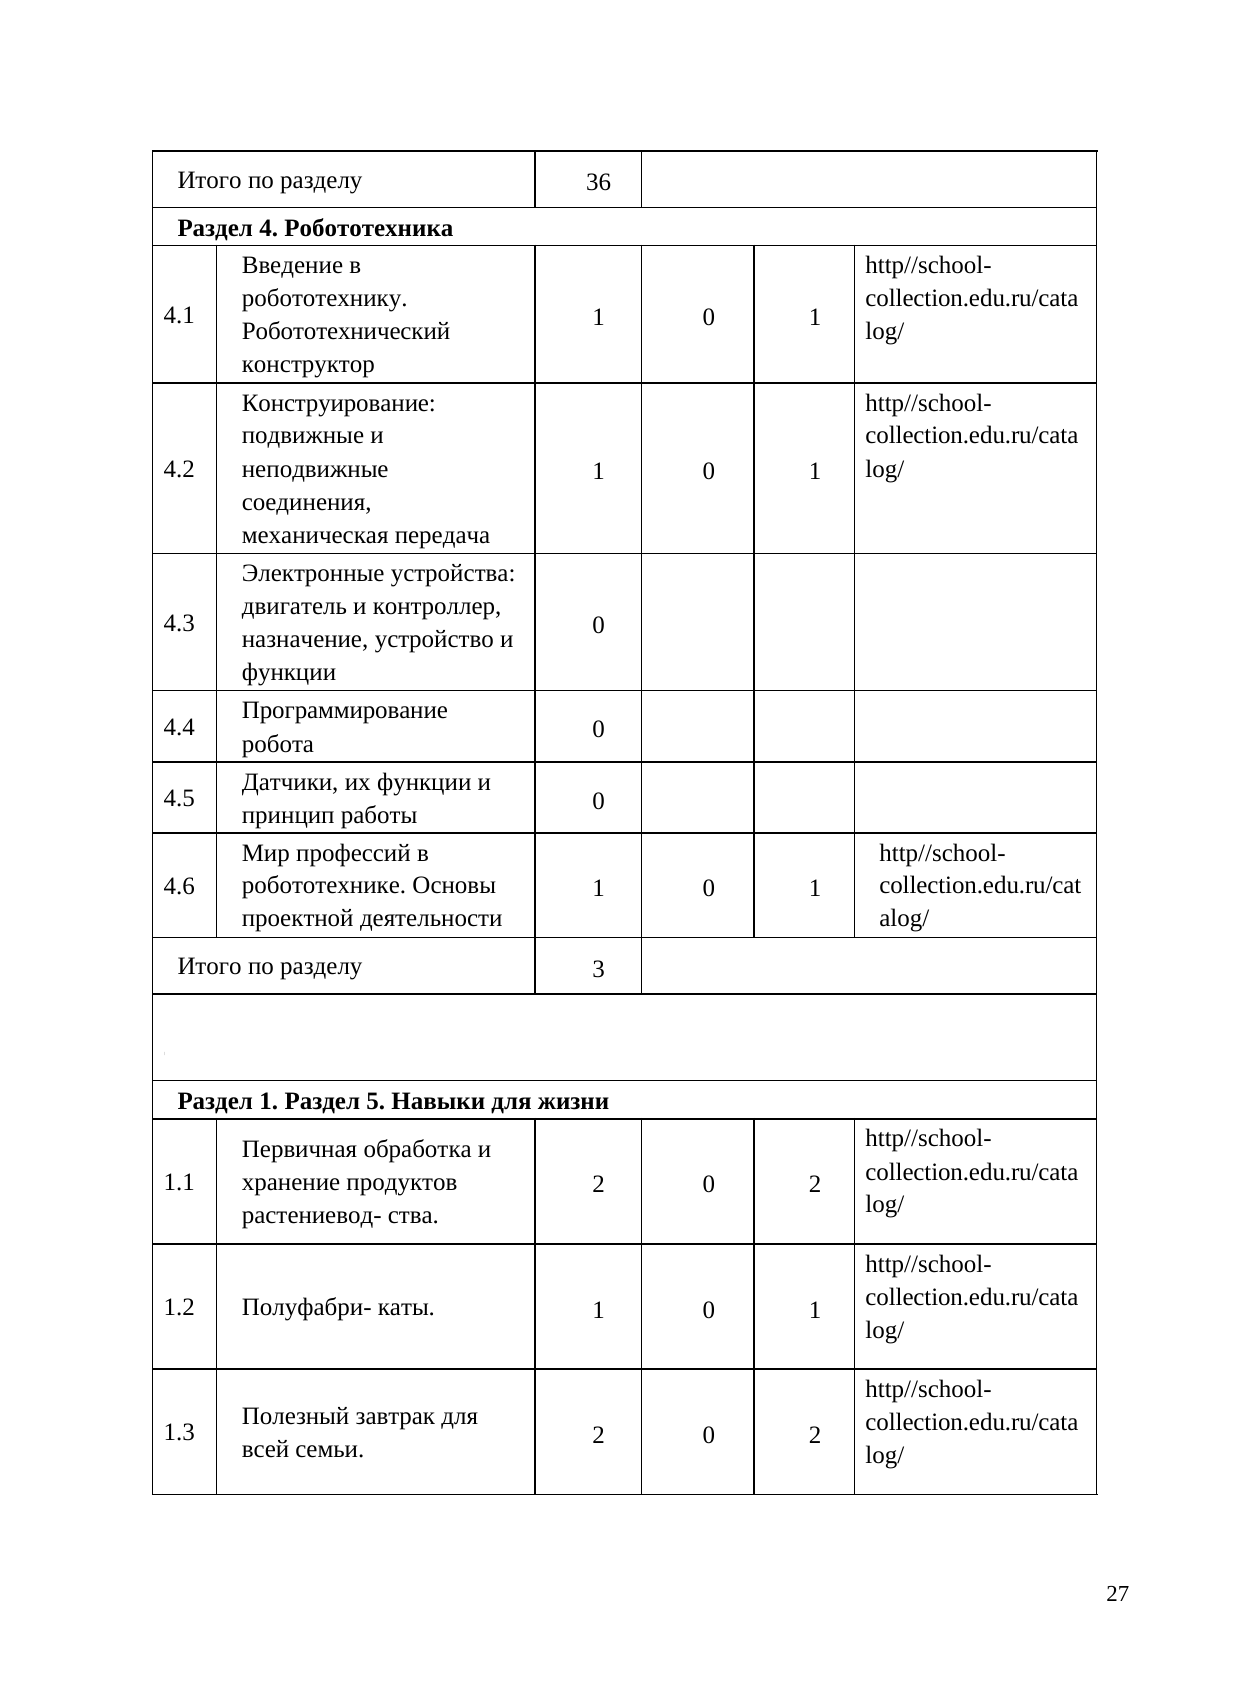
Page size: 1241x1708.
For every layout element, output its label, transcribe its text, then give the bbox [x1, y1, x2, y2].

table_cell Мир профессий в робототехнике. Основы проектной деятельности [217, 834, 534, 937]
table_cell 0 [536, 691, 641, 761]
table_cell 4.5 [153, 763, 216, 832]
table_cell 1 [536, 384, 641, 552]
table_cell 4.3 [153, 554, 216, 690]
table_cell 1 [755, 246, 854, 382]
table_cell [855, 1370, 1096, 1493]
table_cell Первичная обработка и хранение продуктов растениевод- ства. [217, 1120, 534, 1243]
table_cell 0 [536, 554, 641, 690]
table_cell [153, 995, 1096, 1080]
table_cell [755, 763, 854, 832]
table_cell 1 [536, 834, 641, 937]
table_cell 0 [642, 1120, 753, 1243]
table_header Итого по разделу [153, 152, 534, 206]
table_cell 1.1 [153, 1120, 216, 1243]
table_cell 2 [536, 1120, 641, 1243]
table_cell [855, 554, 1096, 690]
table_cell 0 [642, 1245, 753, 1368]
table_cell 1 [755, 384, 854, 552]
table_cell Полезный завтрак для всей семьи. [217, 1370, 534, 1493]
table_cell 2 [755, 1120, 854, 1243]
table_cell 4.6 [153, 834, 216, 937]
table_cell http//school- collection.edu.ru/cat alog/ [855, 834, 1096, 937]
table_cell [855, 1245, 1096, 1368]
table_cell Полуфабри- каты. [217, 1245, 534, 1368]
table_cell 1.2 [153, 1245, 216, 1368]
table_cell 0 [642, 384, 753, 552]
table_cell 3 [536, 938, 641, 993]
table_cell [855, 384, 1096, 552]
table_cell Конструирование: подвижные и неподвижные соединения, механическая передача [217, 384, 534, 552]
table_cell 1 [536, 246, 641, 382]
table_cell Раздел 1. Раздел 5. Навыки для жизни [153, 1081, 1096, 1118]
table_cell Введение в робототехнику. Робототехнический конструктор [217, 246, 534, 382]
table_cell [855, 246, 1096, 382]
table_cell [642, 938, 1096, 993]
table_cell [642, 763, 753, 832]
table_cell 0 [642, 834, 753, 937]
table_cell [755, 691, 854, 761]
table_cell 4.4 [153, 691, 216, 761]
table_cell [855, 691, 1096, 761]
table_cell Программирование робота [217, 691, 534, 761]
table_cell Итого по разделу [153, 938, 534, 993]
table_cell [642, 554, 753, 690]
table_cell Электронные устройства: двигатель и контроллер, назначение, устройство и функции [217, 554, 534, 690]
table_header 36 [536, 152, 641, 206]
table_cell 0 [642, 1370, 753, 1493]
table_header [642, 152, 1096, 206]
table_cell 1 [536, 1245, 641, 1368]
table_cell 0 [642, 246, 753, 382]
table_cell [855, 763, 1096, 832]
table_cell 2 [755, 1370, 854, 1493]
table_cell 2 [536, 1370, 641, 1493]
table_cell 4.1 [153, 246, 216, 382]
table_cell 1.3 [153, 1370, 216, 1493]
table_cell Раздел 4. Робототехника [153, 208, 1096, 244]
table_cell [855, 1120, 1096, 1243]
table_cell 1 [755, 834, 854, 937]
table_cell Датчики, их функции и принцип работы [217, 763, 534, 832]
table_cell 1 [755, 1245, 854, 1368]
table_cell 4.2 [153, 384, 216, 552]
table_cell [755, 554, 854, 690]
table_cell [642, 691, 753, 761]
table_cell 0 [536, 763, 641, 832]
